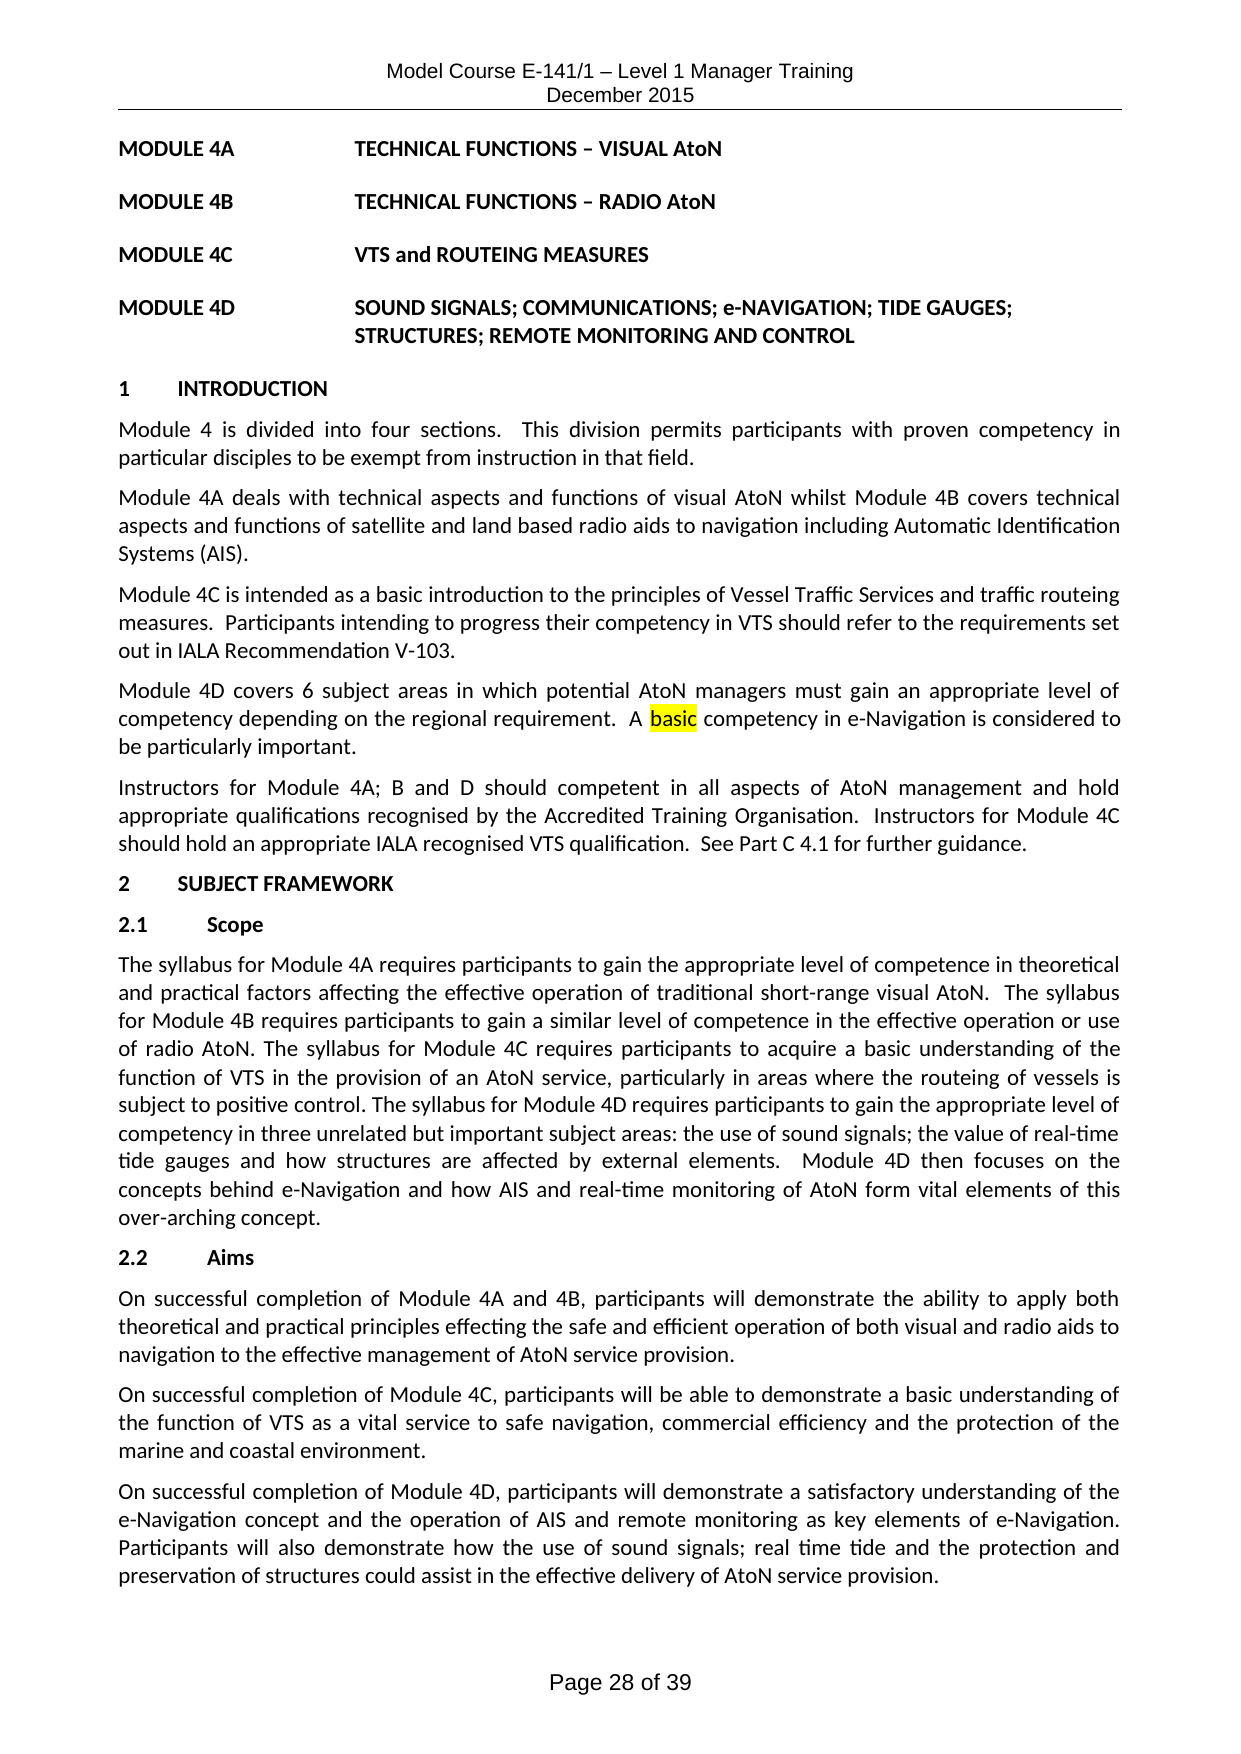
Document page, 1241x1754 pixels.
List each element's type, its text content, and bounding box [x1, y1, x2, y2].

text MODULE 4A TECHNICAL FUNCTIONS – VISUAL AtoN [118, 134, 1122, 162]
subtitle SUBJECT FRAMEWORK [118, 869, 1122, 897]
text Instructors for Module 4A; B and D should competent in all aspects of AtoN management and hold appropriate qualifications recognised by the Accredited Training Organisation. Instructors for Module 4C should hold an appropriate IALA recognised VTS qualification. See Part C 4.1 for further guidance. [118, 773, 1122, 857]
text MODULE 4D SOUND SIGNALS; COMMUNICATIONS; e-NAVIGATION; TIDE GAUGES; STRUCTURES; REMOTE MONITORING AND CONTROL [118, 293, 1122, 349]
text The syllabus for Module 4A requires participants to gain the appropriate level of competence in theoretical and practical factors affecting the effective operation of traditional short-range visual AtoN. The syllabus for Module 4B requires participants to gain a similar level of competence in the effective operation or use of radio AtoN. The syllabus for Module 4C requires participants to acquire a basic understanding of the function of VTS in the provision of an AtoN service, particularly in areas where the routeing of vessels is subject to positive control. The syllabus for Module 4D requires participants to gain the appropriate level of competency in three unrelated but important subject areas: the use of sound signals; the value of real-time tide gauges and how structures are affected by external elements. Module 4D then focuses on the concepts behind e-Navigation and how AIS and real-time monitoring of AtoN form vital elements of this over-arching concept. [118, 951, 1122, 1231]
subtitle INTRODUCTION [118, 374, 1122, 402]
text MODULE 4B TECHNICAL FUNCTIONS – RADIO AtoN [118, 187, 1122, 215]
text Module 4C is intended as a basic introduction to the principles of Vessel Traffic Services and traffic routeing measures. Participants intending to progress their competency in VTS should refer to the requirements set out in IALA Recommendation V-103. [118, 580, 1122, 664]
text On successful completion of Module 4C, participants will be able to demonstrate a basic understanding of the function of VTS as a vital service to safe navigation, commercial efficiency and the protection of the marine and coastal environment. [118, 1380, 1122, 1464]
text MODULE 4C VTS and ROUTEING MEASURES [118, 240, 1122, 268]
subtitle Aims [118, 1243, 1122, 1271]
text Module 4A deals with technical aspects and functions of visual AtoN whilst Module 4B covers technical aspects and functions of satellite and land based radio aids to navigation including Automatic Identification Systems (AIS). [118, 483, 1122, 567]
text Module 4D covers 6 subject areas in which potential AtoN managers must gain an appropriate level of competency depending on the regional requirement. A basic competency in e-Navigation is considered to be particularly important. [118, 676, 1122, 760]
text On successful completion of Module 4D, participants will demonstrate a satisfactory understanding of the e-Navigation concept and the operation of AIS and remote monitoring as key elements of e-Navigation. Participants will also demonstrate how the use of sound signals; real time tide and the protection and preservation of structures could assist in the effective delivery of AtoN service provision. [118, 1477, 1122, 1589]
text Module 4 is divided into four sections. This division permits participants with proven competency in particular disciples to be exempt from instruction in that field. [118, 415, 1122, 471]
text On successful completion of Module 4A and 4B, participants will demonstrate the ability to apply both theoretical and practical principles effecting the safe and efficient operation of both visual and radio aids to navigation to the effective management of AtoN service provision. [118, 1284, 1122, 1368]
subtitle Scope [118, 910, 1122, 938]
